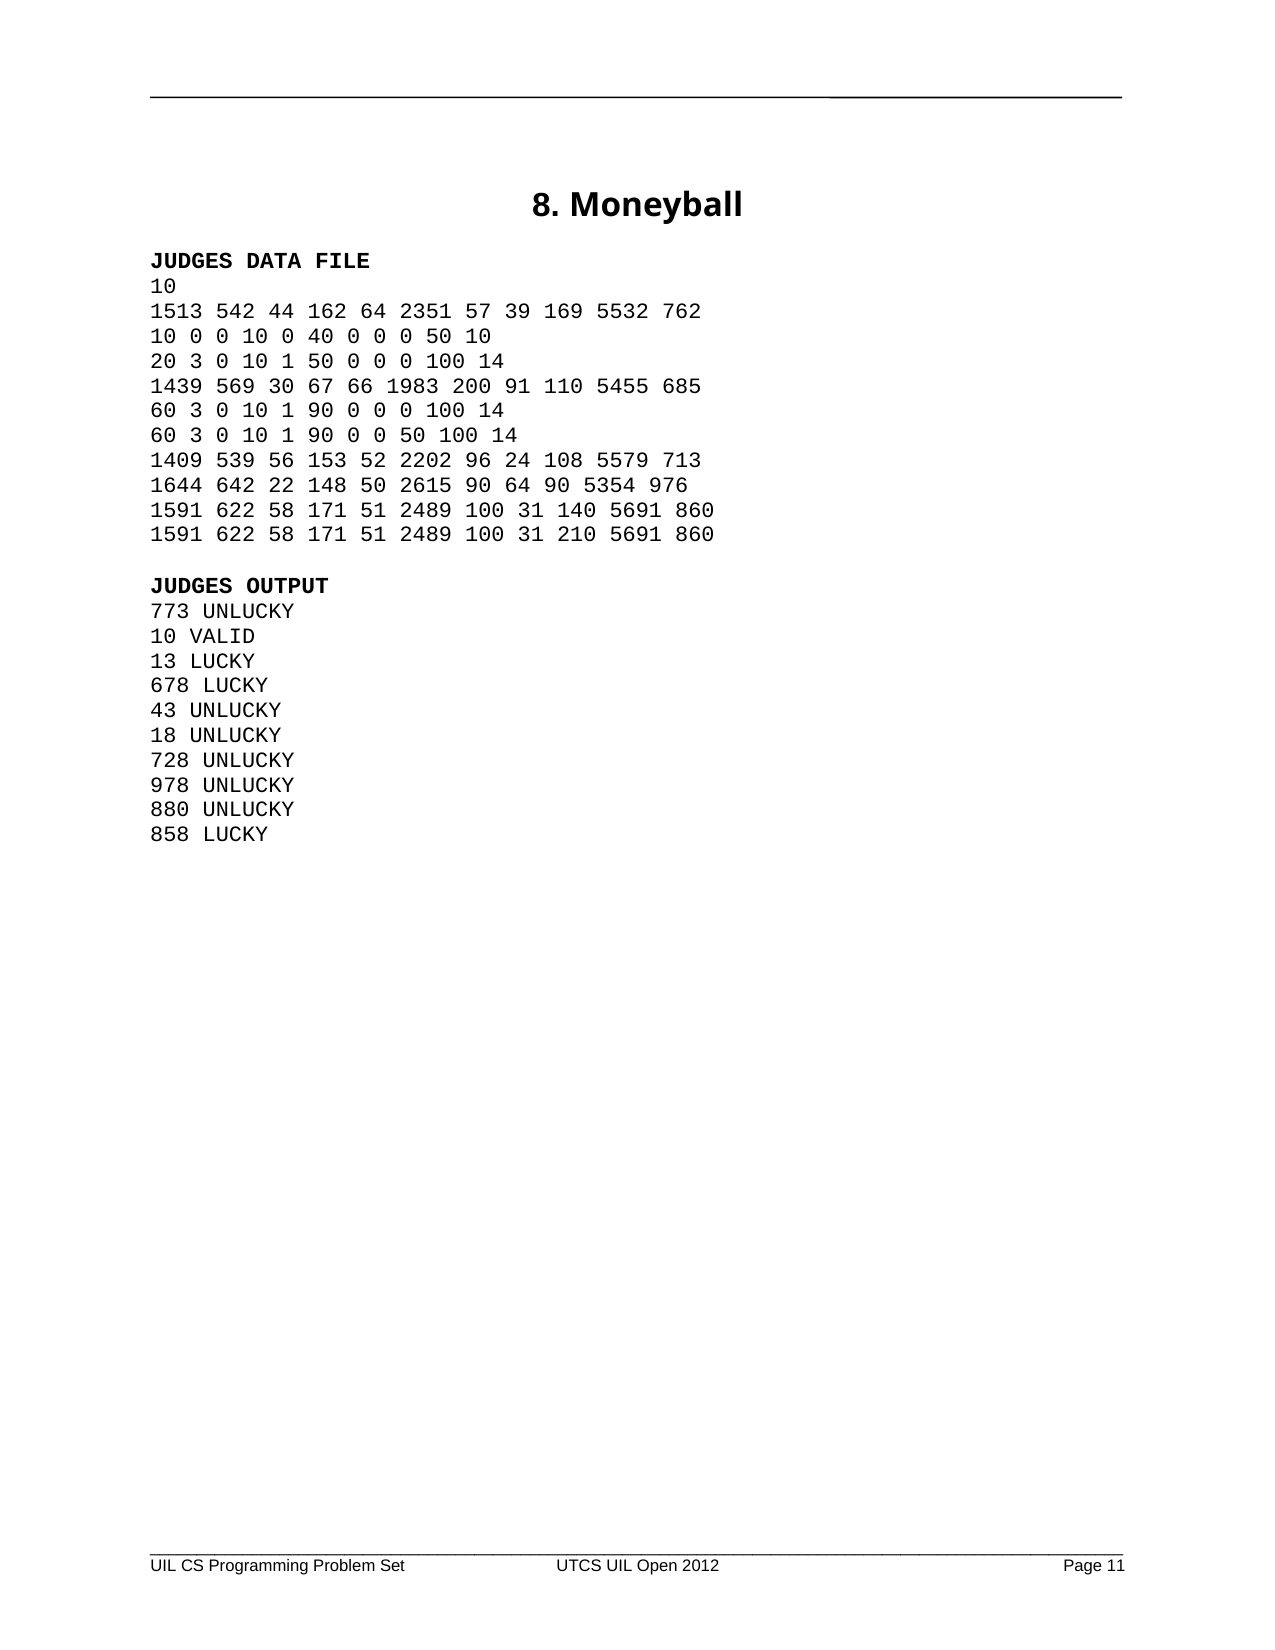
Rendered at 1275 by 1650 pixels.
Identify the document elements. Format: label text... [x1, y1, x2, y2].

text 8. Moneyball [150, 180, 1125, 226]
